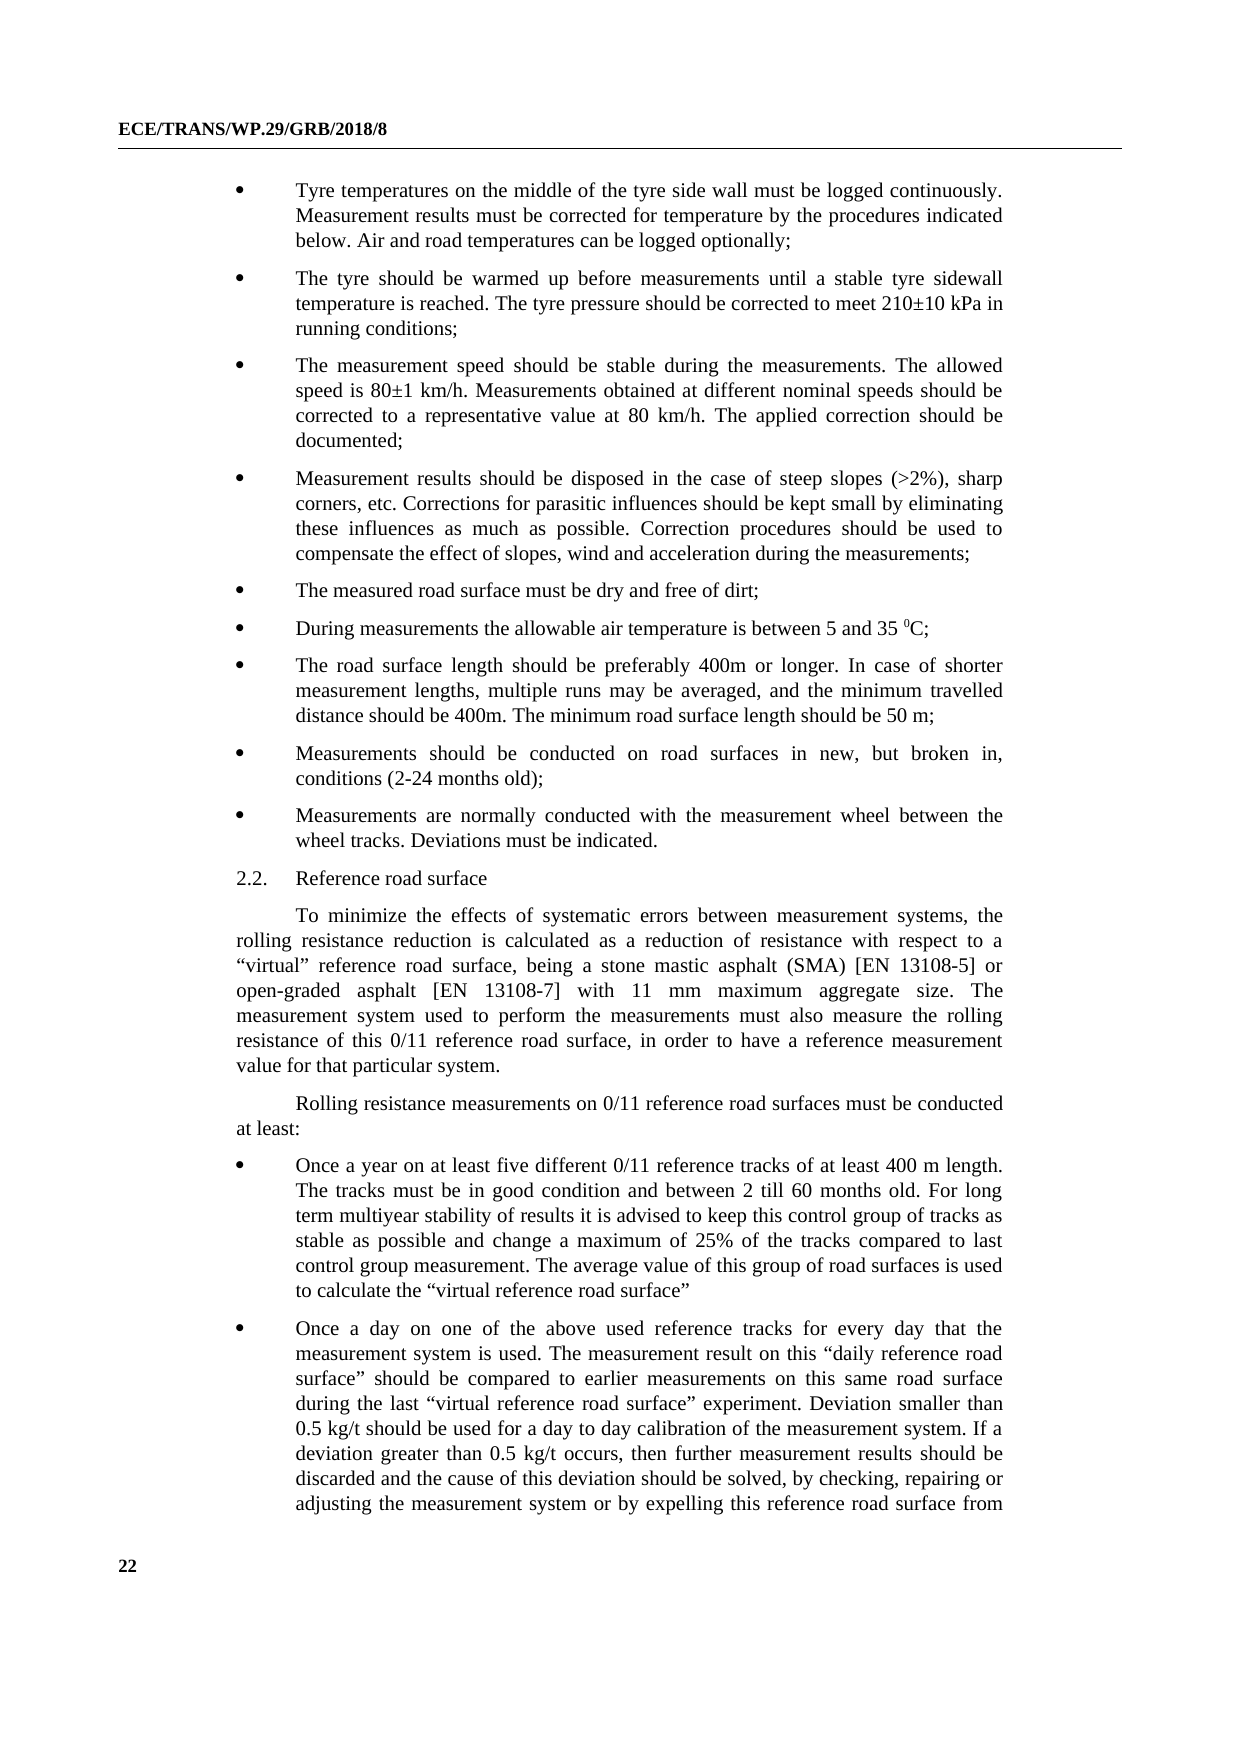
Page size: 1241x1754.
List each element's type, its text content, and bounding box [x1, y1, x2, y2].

text 2.2. Reference road surface [236, 865, 1004, 890]
list Tyre temperatures on the middle of the tyre side wall must be logged continuously. Measurement results must be corrected for temperature by the procedures indicated below. Air and road temperatures can be logged optionally; [236, 177, 1004, 252]
text To minimize the effects of systematic errors between measurement systems, the rolling resistance reduction is calculated as a reduction of resistance with respect to a “virtual” reference road surface, being a stone mastic asphalt (SMA) [EN 13108-5] or open-graded asphalt [EN 13108-7] with 11 mm maximum aggregate size. The measurement system used to perform the measurements must also measure the rolling resistance of this 0/11 reference road surface, in order to have a reference measurement value for that particular system. [236, 902, 1004, 1077]
list Measurements are normally conducted with the measurement wheel between the wheel tracks. Deviations must be indicated. [236, 802, 1004, 852]
list The tyre should be warmed up before measurements until a stable tyre sidewall temperature is reached. The tyre pressure should be corrected to meet 210±10 kPa in running conditions; [236, 265, 1004, 340]
list During measurements the allowable air temperature is between 5 and 35 0C; [236, 615, 1004, 640]
list Measurement results should be disposed in the case of steep slopes (>2%), sharp corners, etc. Corrections for parasitic influences should be kept small by eliminating these influences as much as possible. Correction procedures should be used to compensate the effect of slopes, wind and acceleration during the measurements; [236, 465, 1004, 565]
list The road surface length should be preferably 400m or longer. In case of shorter measurement lengths, multiple runs may be averaged, and the minimum travelled distance should be 400m. The minimum road surface length should be 50 m; [236, 652, 1004, 727]
list The measured road surface must be dry and free of dirt; [236, 577, 1004, 602]
text Rolling resistance measurements on 0/11 reference road surfaces must be conducted at least: [236, 1090, 1004, 1140]
list Measurements should be conducted on road surfaces in new, but broken in, conditions (2-24 months old); [236, 740, 1004, 790]
list The measurement speed should be stable during the measurements. The allowed speed is 80±1 km/h. Measurements obtained at different nominal speeds should be corrected to a representative value at 80 km/h. The applied correction should be documented; [236, 352, 1004, 452]
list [236, 1315, 1004, 1515]
list Once a year on at least five different 0/11 reference tracks of at least 400 m length. The tracks must be in good condition and between 2 till 60 months old. For long term multiyear stability of results it is advised to keep this control group of tracks as stable as possible and change a maximum of 25% of the tracks compared to last control group measurement. The average value of this group of road surfaces is used to calculate the “virtual reference road surface” [236, 1152, 1004, 1302]
